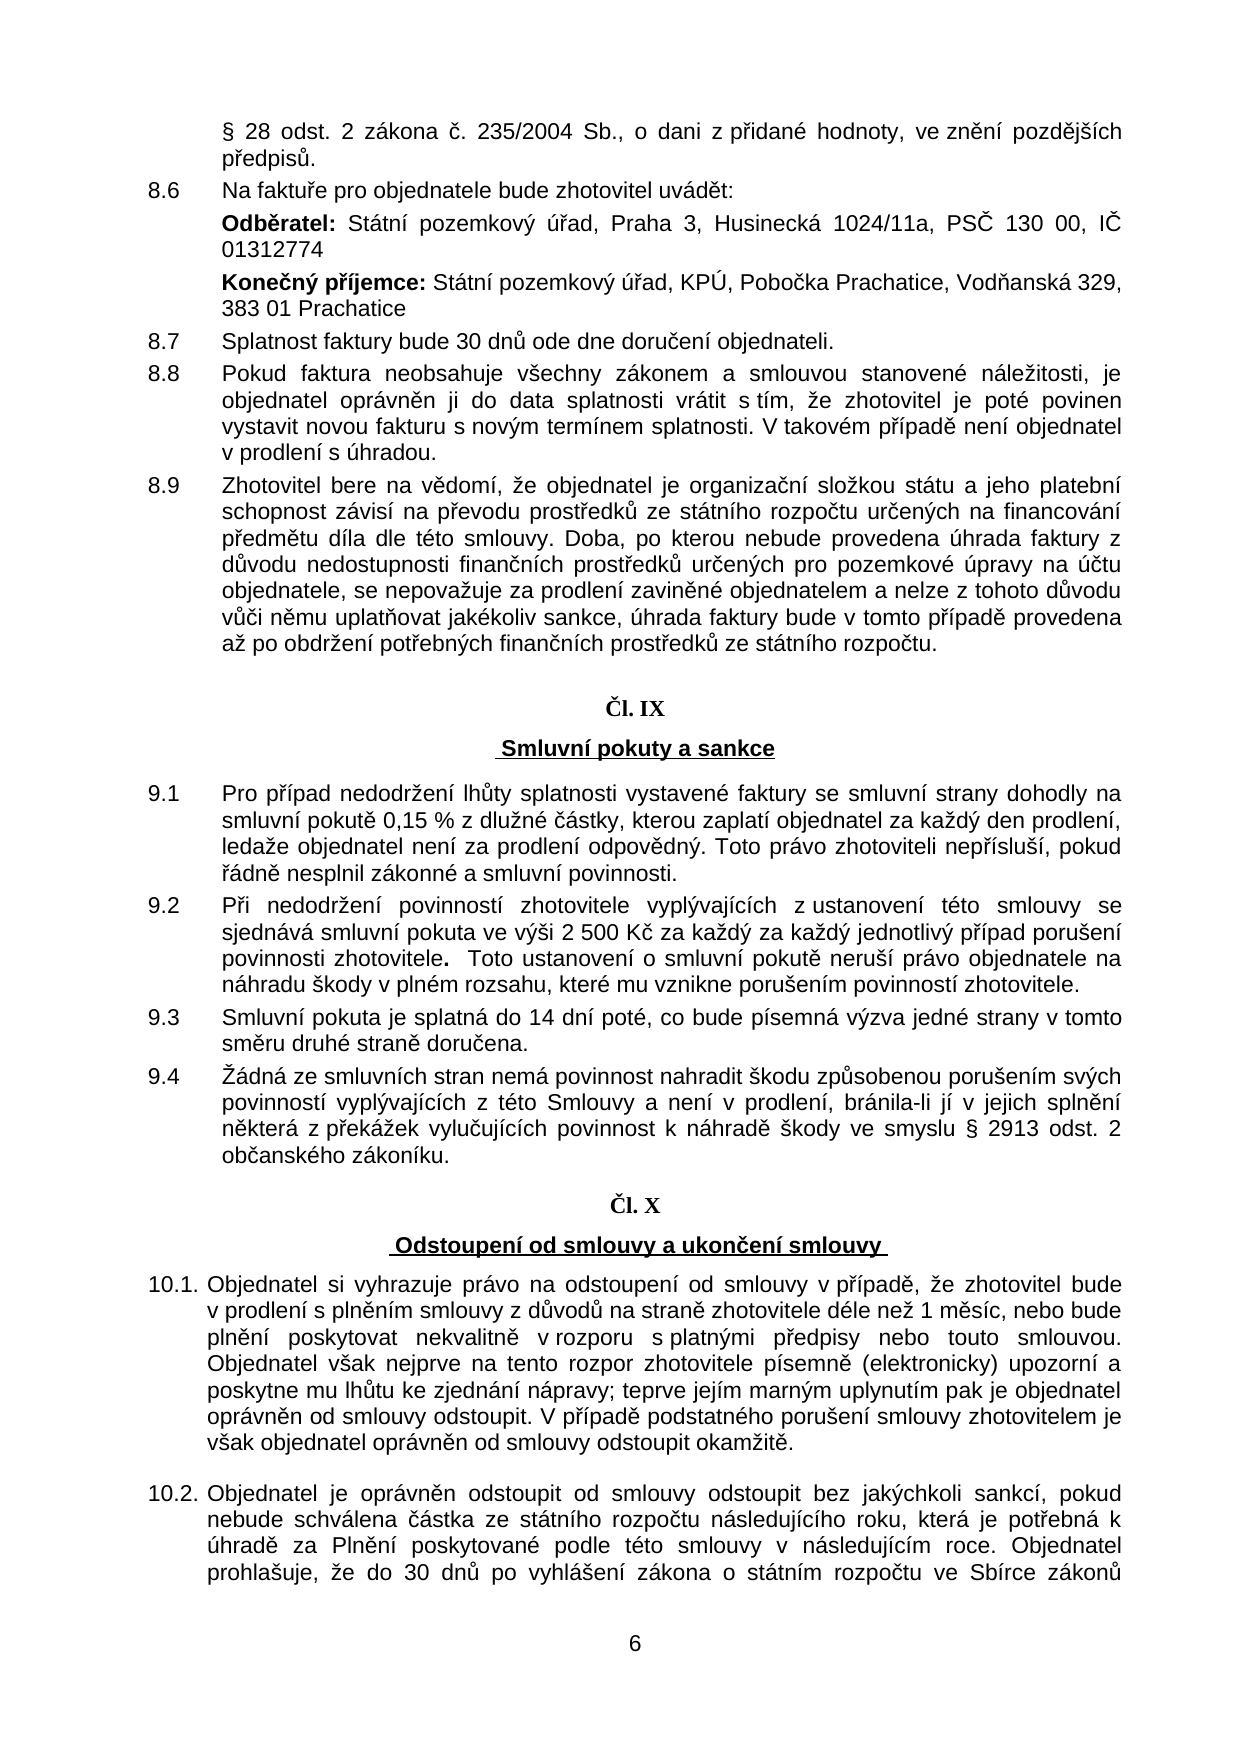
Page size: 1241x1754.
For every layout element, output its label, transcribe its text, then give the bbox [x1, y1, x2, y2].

subtitle Smluvní pokuty a sankce [148, 735, 1122, 761]
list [148, 1480, 1122, 1585]
subtitle Čl. X [148, 1192, 1122, 1218]
text Odběratel: Státní pozemkový úřad, Praha 3, Husinecká 1024/11a, PSČ 130 00, IČ 01312774 [221, 210, 1122, 262]
list Splatnost faktury bude 30 dnů ode dne doručení objednateli. [148, 328, 1122, 354]
text Konečný příjemce: Státní pozemkový úřad, KPÚ, Pobočka Prachatice, Vodňanská 329, 383 01 Prachatice [221, 269, 1122, 321]
list Při nedodržení povinností zhotovitele vyplývajících z ustanovení této smlouvy se sjednává smluvní pokuta ve výši 2 500 Kč za každý za každý jednotlivý případ porušení povinnosti zhotovitele. Toto ustanovení o smluvní pokutě neruší právo objednatele na náhradu škody v plném rozsahu, které mu vznikne porušením povinností zhotovitele. [148, 892, 1122, 997]
list Na faktuře pro objednatele bude zhotovitel uvádět: [148, 177, 1122, 203]
list Objednatel si vyhrazuje právo na odstoupení od smlouvy v případě, že zhotovitel bude v prodlení s plněním smlouvy z důvodů na straně zhotovitele déle než 1 měsíc, nebo bude plnění poskytovat nekvalitně v rozporu s platnými předpisy nebo touto smlouvou. Objednatel však nejprve na tento rozpor zhotovitele písemně (elektronicky) upozorní a poskytne mu lhůtu ke zjednání nápravy; teprve jejím marným uplynutím pak je objednatel oprávněn od smlouvy odstoupit. V případě podstatného porušení smlouvy zhotovitelem je však objednatel oprávněn od smlouvy odstoupit okamžitě. [148, 1271, 1122, 1456]
subtitle Čl. IX [148, 695, 1122, 722]
list Zhotovitel bere na vědomí, že objednatel je organizační složkou státu a jeho platební schopnost závisí na převodu prostředků ze státního rozpočtu určených na financování předmětu díla dle této smlouvy. Doba, po kterou nebude provedena úhrada faktury z důvodu nedostupnosti finančních prostředků určených pro pozemkové úpravy na účtu objednatele, se nepovažuje za prodlení zaviněné objednatelem a nelze z tohoto důvodu vůči němu uplatňovat jakékoliv sankce, úhrada faktury bude v tomto případě provedena až po obdržení potřebných finančních prostředků ze státního rozpočtu. [148, 472, 1122, 656]
list Pro případ nedodržení lhůty splatnosti vystavené faktury se smluvní strany dohodly na smluvní pokutě 0,15 % z dlužné částky, kterou zaplatí objednatel za každý den prodlení, ledaže objednatel není za prodlení odpovědný. Toto právo zhotoviteli nepřísluší, pokud řádně nesplnil zákonné a smluvní povinnosti. [148, 780, 1122, 886]
subtitle Odstoupení od smlouvy a ukončení smlouvy [148, 1232, 1122, 1258]
list Žádná ze smluvních stran nemá povinnost nahradit škodu způsobenou porušením svých povinností vyplývajících z této Smlouvy a není v prodlení, bránila-li jí v jejich splnění některá z překážek vylučujících povinnost k náhradě škody ve smyslu § 2913 odst. 2 občanského zákoníku. [148, 1063, 1122, 1168]
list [148, 118, 1122, 171]
list Smluvní pokuta je splatná do 14 dní poté, co bude písemná výzva jedné strany v tomto směru druhé straně doručena. [148, 1004, 1122, 1056]
list Pokud faktura neobsahuje všechny zákonem a smlouvou stanovené náležitosti, je objednatel oprávněn ji do data splatnosti vrátit s tím, že zhotovitel je poté povinen vystavit novou fakturu s novým termínem splatnosti. V takovém případě není objednatel v prodlení s úhradou. [148, 360, 1122, 466]
